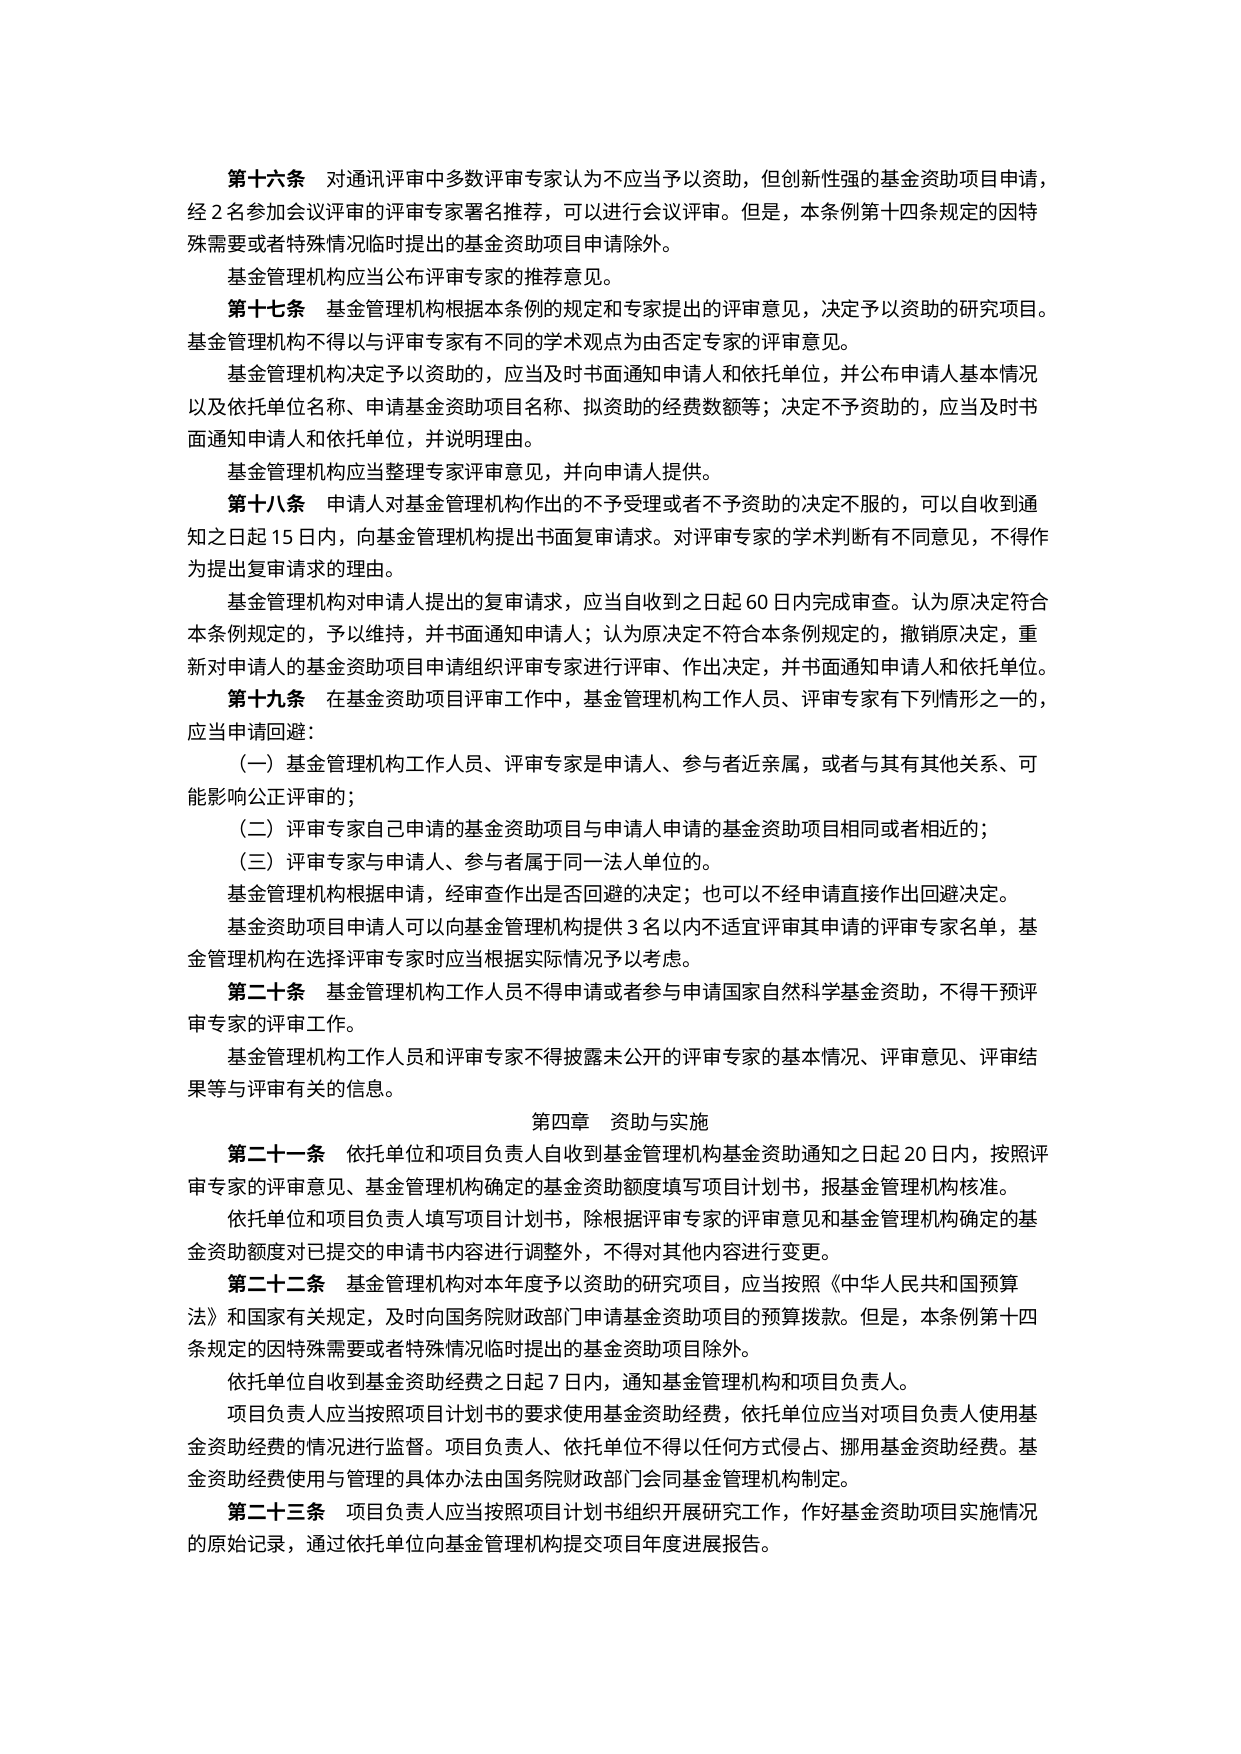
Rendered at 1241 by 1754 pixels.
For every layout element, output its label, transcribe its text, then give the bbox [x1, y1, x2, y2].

text 项目负责人应当按照项目计划书的要求使用基金资助经费，依托单位应当对项目负责人使用基金资助经费的情况进行监督。项目负责人、依托单位不得以任何方式侵占、挪用基金资助经费。基金资助经费使用与管理的具体办法由国务院财政部门会同基金管理机构制定。 [187, 1397, 1053, 1494]
text 基金管理机构对申请人提出的复审请求，应当自收到之日起60日内完成审查。认为原决定符合本条例规定的，予以维持，并书面通知申请人；认为原决定不符合本条例规定的，撤销原决定，重新对申请人的基金资助项目申请组织评审专家进行评审、作出决定，并书面通知申请人和依托单位。 [187, 584, 1053, 682]
text （三）评审专家与申请人、参与者属于同一法人单位的。 [187, 844, 1053, 877]
text 依托单位自收到基金资助经费之日起7日内，通知基金管理机构和项目负责人。 [187, 1364, 1053, 1397]
text 第二十条 基金管理机构工作人员不得申请或者参与申请国家自然科学基金资助，不得干预评审专家的评审工作。 [187, 974, 1053, 1039]
text 基金管理机构决定予以资助的，应当及时书面通知申请人和依托单位，并公布申请人基本情况以及依托单位名称、申请基金资助项目名称、拟资助的经费数额等；决定不予资助的，应当及时书面通知申请人和依托单位，并说明理由。 [187, 357, 1053, 454]
text 基金资助项目申请人可以向基金管理机构提供3名以内不适宜评审其申请的评审专家名单，基金管理机构在选择评审专家时应当根据实际情况予以考虑。 [187, 909, 1053, 974]
text 第十八条 申请人对基金管理机构作出的不予受理或者不予资助的决定不服的，可以自收到通知之日起15日内，向基金管理机构提出书面复审请求。对评审专家的学术判断有不同意见，不得作为提出复审请求的理由。 [187, 487, 1053, 584]
text 第二十二条 基金管理机构对本年度予以资助的研究项目，应当按照《中华人民共和国预算法》和国家有关规定，及时向国务院财政部门申请基金资助项目的预算拨款。但是，本条例第十四条规定的因特殊需要或者特殊情况临时提出的基金资助项目除外。 [187, 1267, 1053, 1364]
text 第二十一条 依托单位和项目负责人自收到基金管理机构基金资助通知之日起20日内，按照评审专家的评审意见、基金管理机构确定的基金资助额度填写项目计划书，报基金管理机构核准。 [187, 1137, 1053, 1202]
text 基金管理机构应当整理专家评审意见，并向申请人提供。 [187, 454, 1053, 487]
text 基金管理机构应当公布评审专家的推荐意见。 [187, 259, 1053, 292]
text 第十七条 基金管理机构根据本条例的规定和专家提出的评审意见，决定予以资助的研究项目。基金管理机构不得以与评审专家有不同的学术观点为由否定专家的评审意见。 [187, 292, 1053, 357]
text 第十六条 对通讯评审中多数评审专家认为不应当予以资助，但创新性强的基金资助项目申请，经2名参加会议评审的评审专家署名推荐，可以进行会议评审。但是，本条例第十四条规定的因特殊需要或者特殊情况临时提出的基金资助项目申请除外。 [187, 162, 1053, 259]
text 第四章 资助与实施 [187, 1104, 1053, 1137]
text 依托单位和项目负责人填写项目计划书，除根据评审专家的评审意见和基金管理机构确定的基金资助额度对已提交的申请书内容进行调整外，不得对其他内容进行变更。 [187, 1202, 1053, 1267]
text 基金管理机构工作人员和评审专家不得披露未公开的评审专家的基本情况、评审意见、评审结果等与评审有关的信息。 [187, 1039, 1053, 1104]
text （一）基金管理机构工作人员、评审专家是申请人、参与者近亲属，或者与其有其他关系、可能影响公正评审的； [187, 747, 1053, 812]
text 第二十三条 项目负责人应当按照项目计划书组织开展研究工作，作好基金资助项目实施情况的原始记录，通过依托单位向基金管理机构提交项目年度进展报告。 [187, 1494, 1053, 1559]
text 基金管理机构根据申请，经审查作出是否回避的决定；也可以不经申请直接作出回避决定。 [187, 877, 1053, 909]
text （二）评审专家自己申请的基金资助项目与申请人申请的基金资助项目相同或者相近的； [187, 812, 1053, 844]
text 第十九条 在基金资助项目评审工作中，基金管理机构工作人员、评审专家有下列情形之一的，应当申请回避： [187, 682, 1053, 747]
